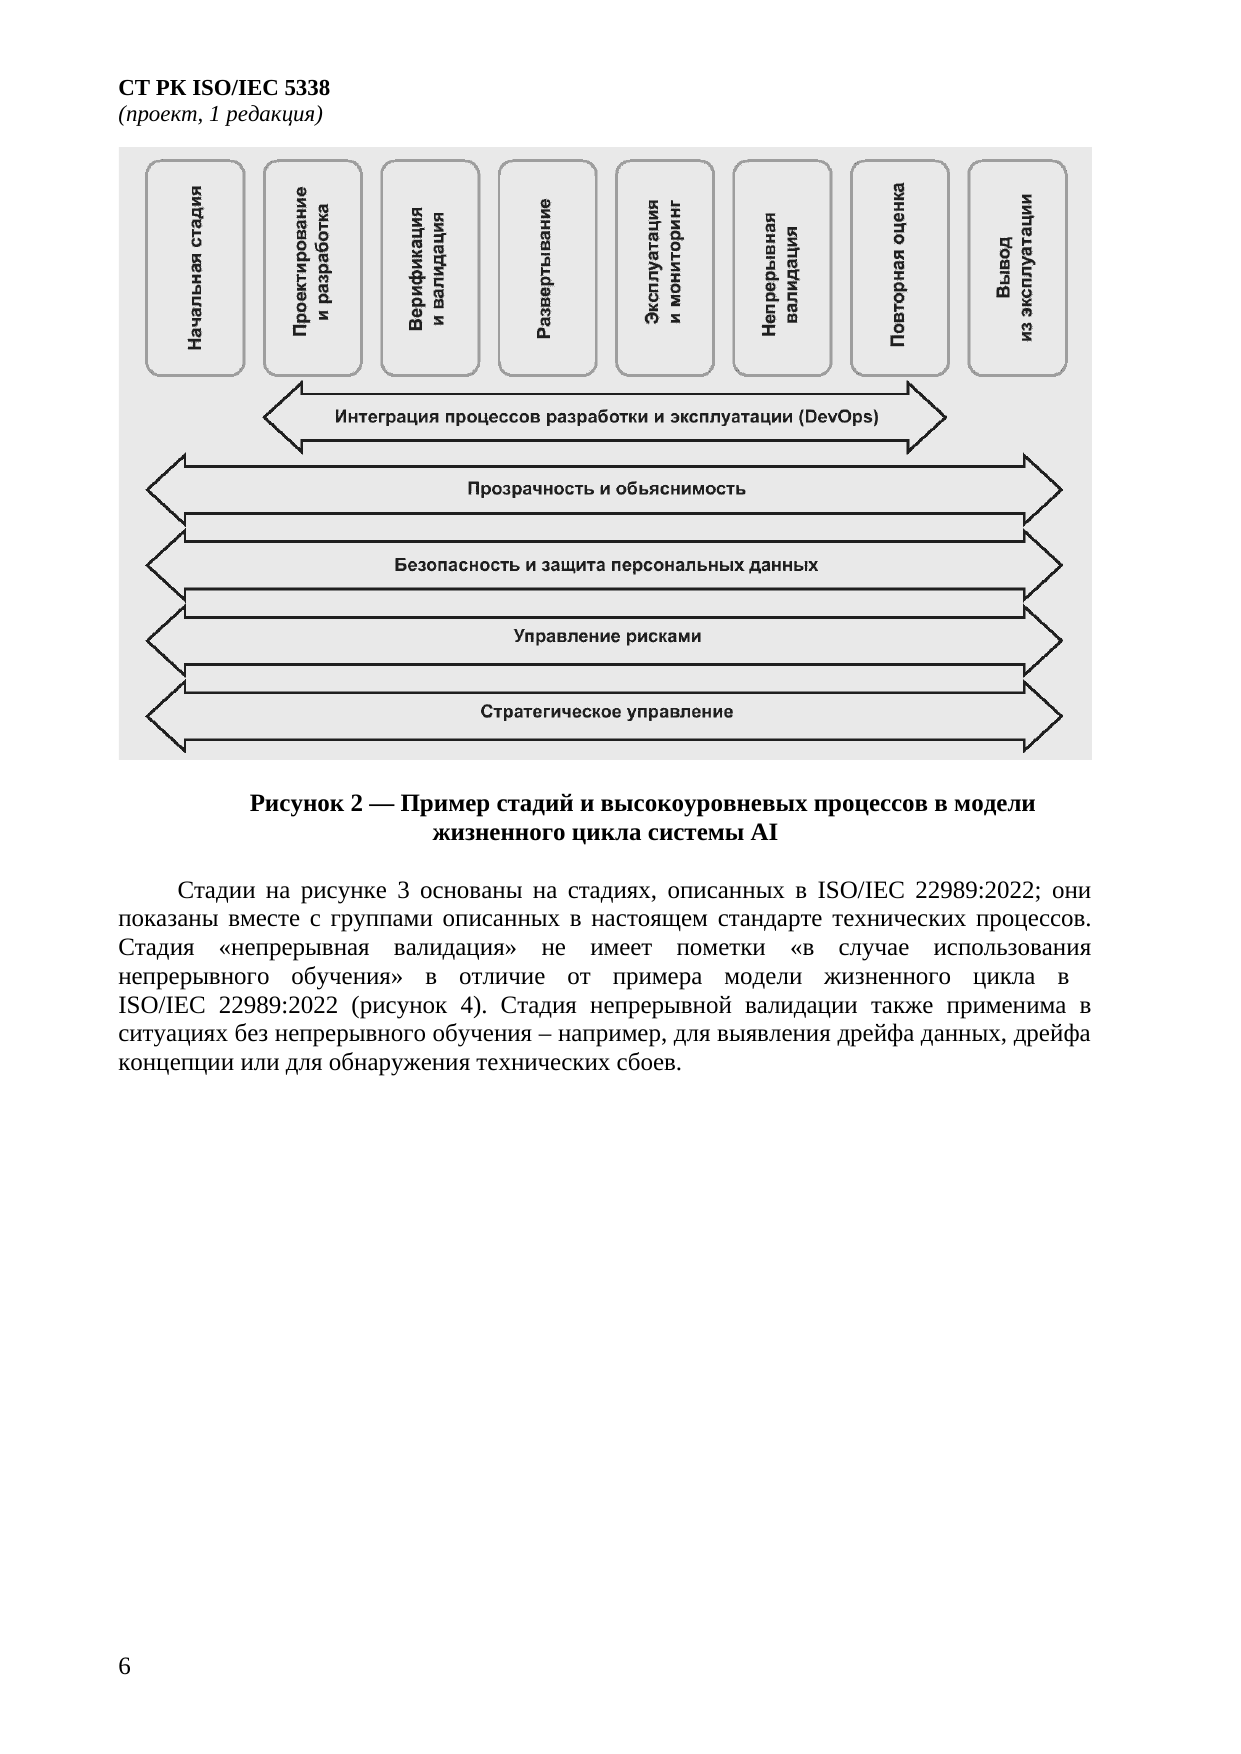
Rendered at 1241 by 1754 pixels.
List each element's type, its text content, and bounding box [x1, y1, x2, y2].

text Стадии на рисунке 3 основаны на стадиях, описанных в ISO/IEC 22989:2022; они показаны вместе с группами описанных в настоящем стандарте технических процессов. Стадия «непрерывная валидация» не имеет пометки «в случае использования непрерывного обучения» в отличие от примера модели жизненного цикла в ISO/IEC 22989:2022 (рисунок 4). Стадия непрерывной валидации также применима в ситуациях без непрерывного обучения – например, для выявления дрейфа данных, дрейфа концепции или для обнаружения технических сбоев. [118, 875, 1092, 1076]
text Рисунок 2 — Пример стадий и высокоуровневых процессов в модели жизненного цикла системы AI [118, 788, 1092, 846]
picture [118, 147, 1092, 760]
